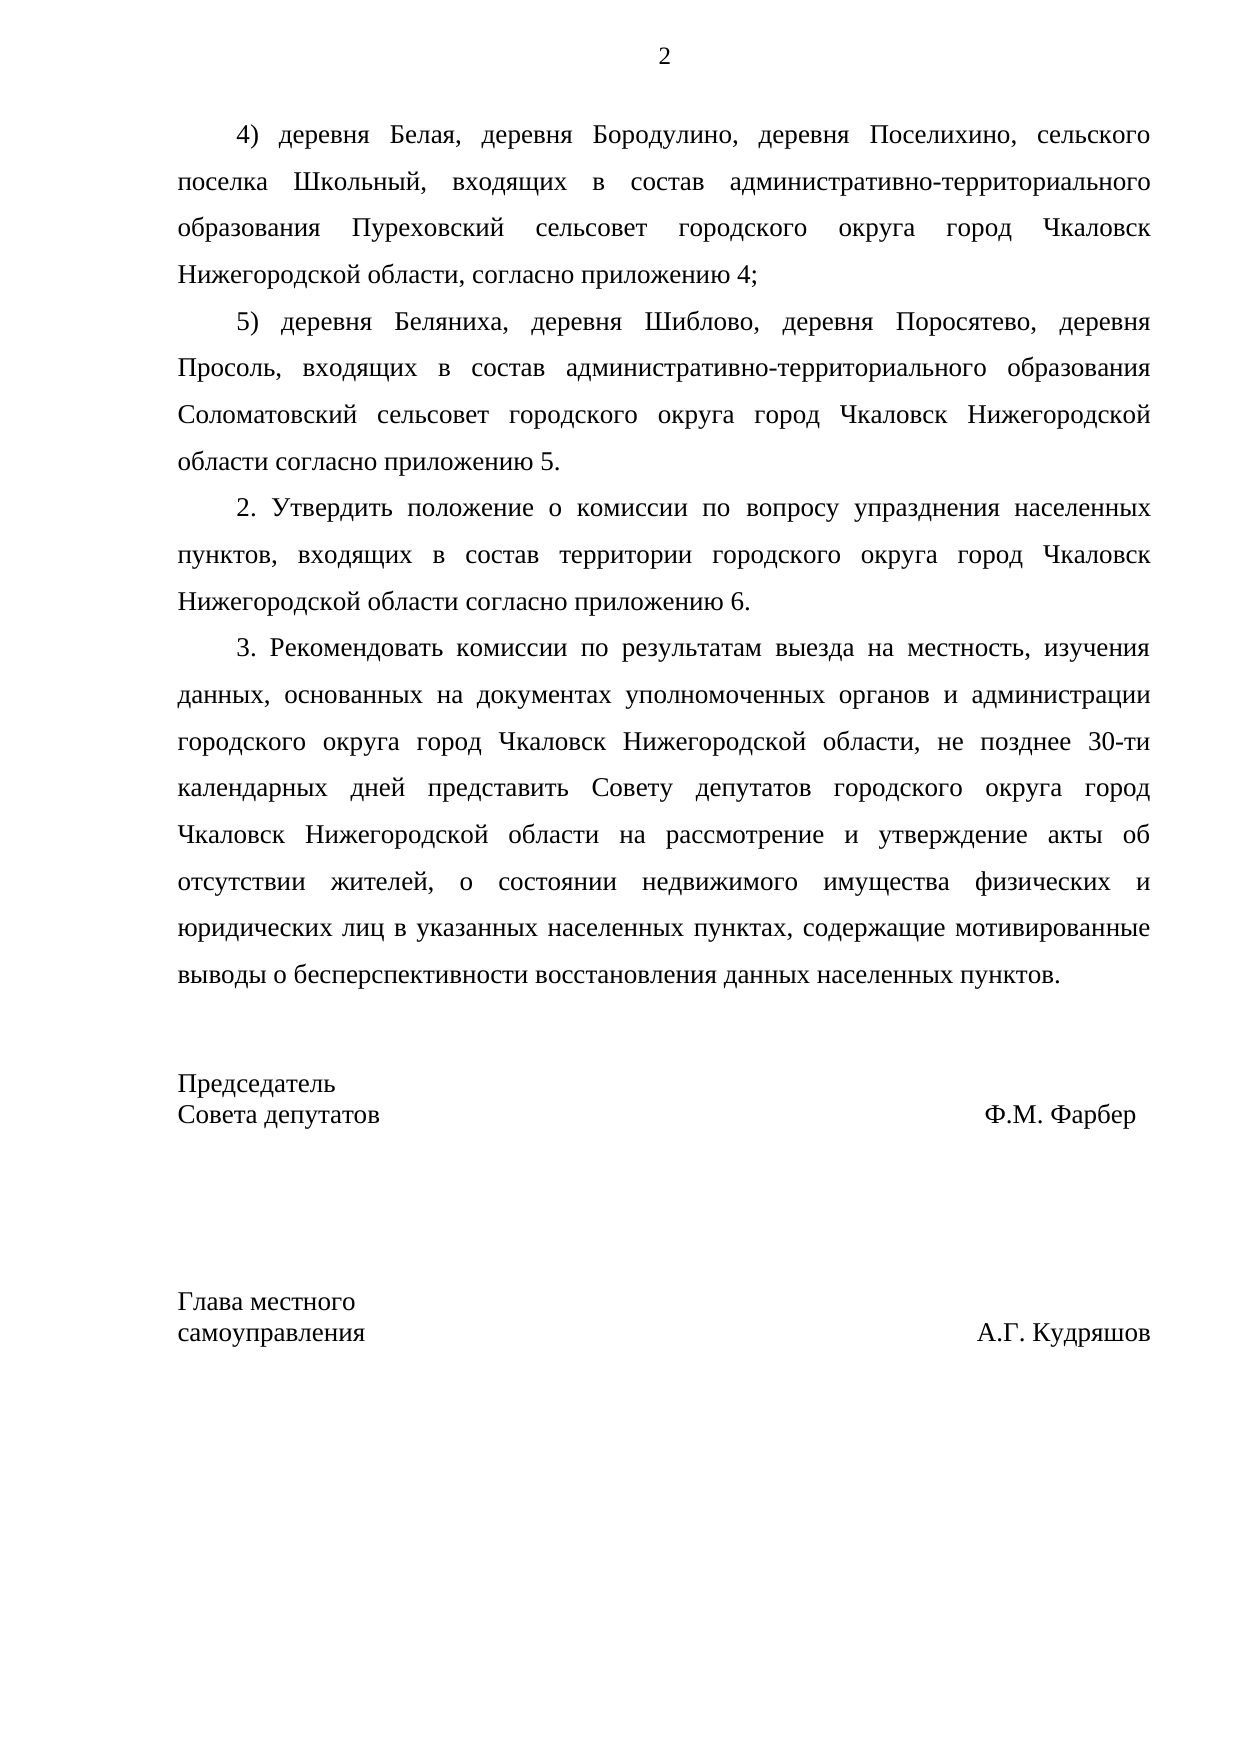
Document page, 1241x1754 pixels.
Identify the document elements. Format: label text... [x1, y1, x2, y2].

text Председатель [177, 1067, 1152, 1098]
text Глава местного [177, 1285, 1152, 1316]
text самоуправления А.Г. Кудряшов [177, 1316, 1152, 1347]
text 3. Рекомендовать комиссии по результатам выезда на местность, изучения данных, основанных на документах уполномоченных органов и администрации городского округа город Чкаловск Нижегородской области, не позднее 30-ти календарных дней представить Совету депутатов городского округа город Чкаловск Нижегородской области на рассмотрение и утверждение акты об отсутствии жителей, о состоянии недвижимого имущества физических и юридических лиц в указанных населенных пунктах, содержащие мотивированные выводы о бесперспективности восстановления данных населенных пунктов. [177, 631, 1152, 989]
text 2. Утвердить положение о комиссии по вопросу упразднения населенных пунктов, входящих в состав территории городского округа город Чкаловск Нижегородской области согласно приложению 6. [177, 491, 1152, 616]
text Совета депутатов Ф.М. Фарбер [177, 1098, 1152, 1129]
text 5) деревня Беляниха, деревня Шиблово, деревня Поросятево, деревня Просоль, входящих в состав административно-территориального образования Соломатовский сельсовет городского округа город Чкаловск Нижегородской области согласно приложению 5. [177, 305, 1152, 476]
text 4) деревня Белая, деревня Бородулино, деревня Поселихино, сельского поселка Школьный, входящих в состав административно-территориального образования Пуреховский сельсовет городского округа город Чкаловск Нижегородской области, согласно приложению 4; [177, 118, 1152, 289]
